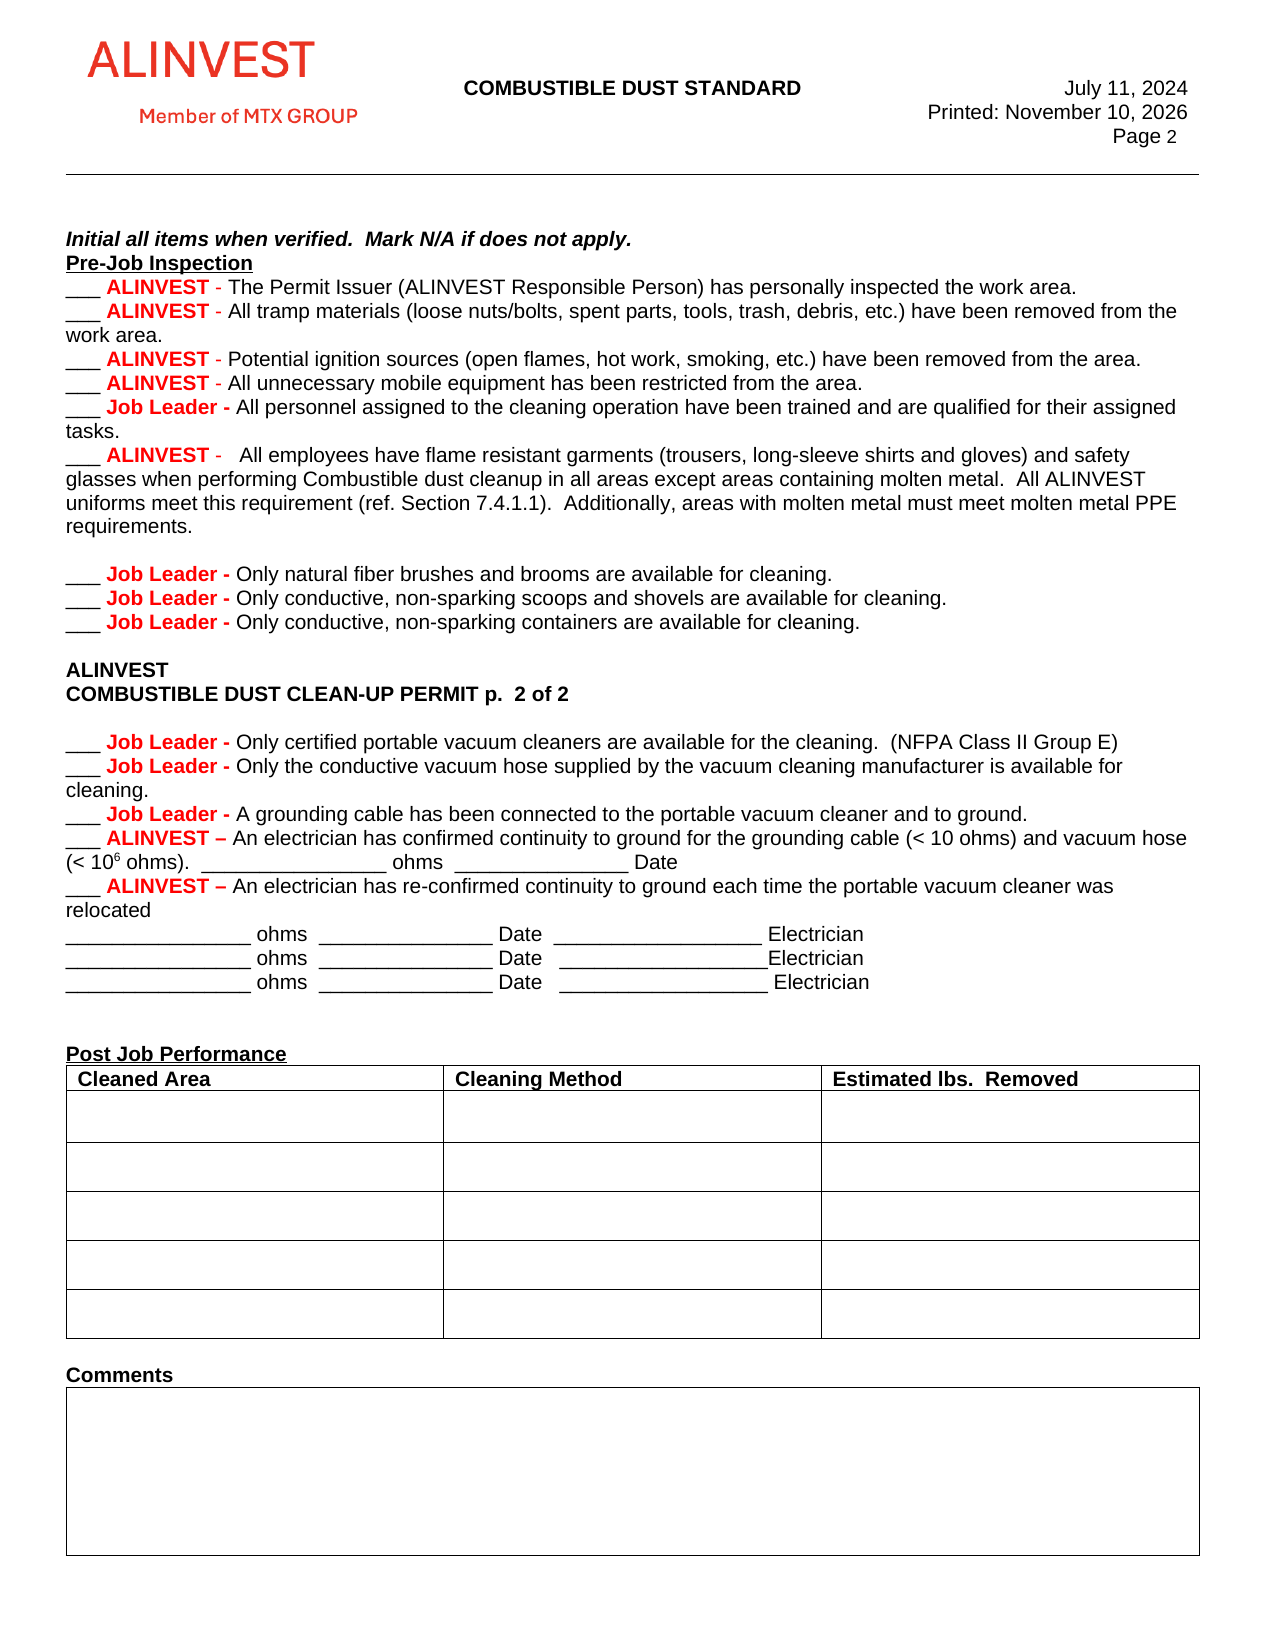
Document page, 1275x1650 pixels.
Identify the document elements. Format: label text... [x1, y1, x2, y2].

text Comments [66, 1363, 1200, 1387]
table_cell [822, 1290, 1199, 1338]
text ___ Job Leader - Only conductive, non-sparking containers are available for cleaning. [66, 610, 1200, 634]
table_cell [67, 1143, 443, 1191]
text ___ ALINVEST - All tramp materials (loose nuts/bolts, spent parts, tools, trash, debris, etc.) have been removed from the work area. [66, 299, 1200, 347]
text ___ ALINVEST – An electrician has re-confirmed continuity to ground each time the portable vacuum cleaner was relocated [66, 874, 1200, 922]
table_cell [67, 1091, 443, 1142]
text ___ ALINVEST - All employees have flame resistant garments (trousers, long-sleeve shirts and gloves) and safety glasses when performing Combustible dust cleanup in all areas except areas containing molten metal. All ALINVEST uniforms meet this requirement (ref. Section 7.4.1.1). Additionally, areas with molten metal must meet molten metal PPE requirements. [66, 442, 1200, 538]
text ___ Job Leader - Only conductive, non-sparking scoops and shovels are available for cleaning. [66, 586, 1200, 610]
table_cell [822, 1143, 1199, 1191]
text ________________ ohms _______________ Date __________________Electrician [66, 946, 1200, 969]
table_cell [444, 1290, 821, 1338]
table_header Cleaning Method [444, 1066, 821, 1090]
text ________________ ohms _______________ Date __________________ Electrician [66, 922, 1200, 946]
table_cell [822, 1091, 1199, 1142]
table_cell [822, 1192, 1199, 1240]
table_cell [444, 1192, 821, 1240]
text ___ Job Leader - All personnel assigned to the cleaning operation have been trained and are qualified for their assigned tasks. [66, 394, 1200, 442]
table_cell [444, 1091, 821, 1142]
text ___ Job Leader - Only the conductive vacuum hose supplied by the vacuum cleaning manufacturer is available for cleaning. [66, 754, 1200, 802]
table_cell [444, 1241, 821, 1289]
text ___ ALINVEST – An electrician has confirmed continuity to ground for the grounding cable (< 10 ohms) and vacuum hose (< 106 ohms). ________________ ohms _______________ Date [66, 826, 1200, 874]
table_header Cleaned Area [67, 1066, 443, 1090]
picture [76, 28, 367, 134]
text ___ ALINVEST - The Permit Issuer (ALINVEST Responsible Person) has personally inspected the work area. [66, 275, 1200, 299]
text COMBUSTIBLE DUST CLEAN-UP PERMIT p. 2 of 2 [66, 682, 1200, 706]
text ___ Job Leader - A grounding cable has been connected to the portable vacuum cleaner and to ground. [66, 802, 1200, 826]
text Pre-Job Inspection [66, 251, 1200, 275]
text ________________ ohms _______________ Date __________________ Electrician [66, 969, 1200, 993]
table_cell [444, 1143, 821, 1191]
table_cell [67, 1192, 443, 1240]
table_cell [67, 1241, 443, 1289]
text ___ ALINVEST - Potential ignition sources (open flames, hot work, smoking, etc.) have been removed from the area. [66, 347, 1200, 371]
text ___ Job Leader - Only natural fiber brushes and brooms are available for cleaning. [66, 562, 1200, 586]
table_cell [67, 1290, 443, 1338]
text Post Job Performance [66, 1041, 1200, 1065]
text ___ ALINVEST - All unnecessary mobile equipment has been restricted from the area. [66, 371, 1200, 394]
text ALINVEST [66, 658, 1200, 682]
table_header Estimated lbs. Removed [822, 1066, 1199, 1090]
table_header [67, 1388, 1199, 1555]
text ___ Job Leader - Only certified portable vacuum cleaners are available for the cleaning. (NFPA Class II Group E) [66, 730, 1200, 754]
text Initial all items when verified. Mark N/A if does not apply. [66, 227, 1200, 251]
table_cell [822, 1241, 1199, 1289]
